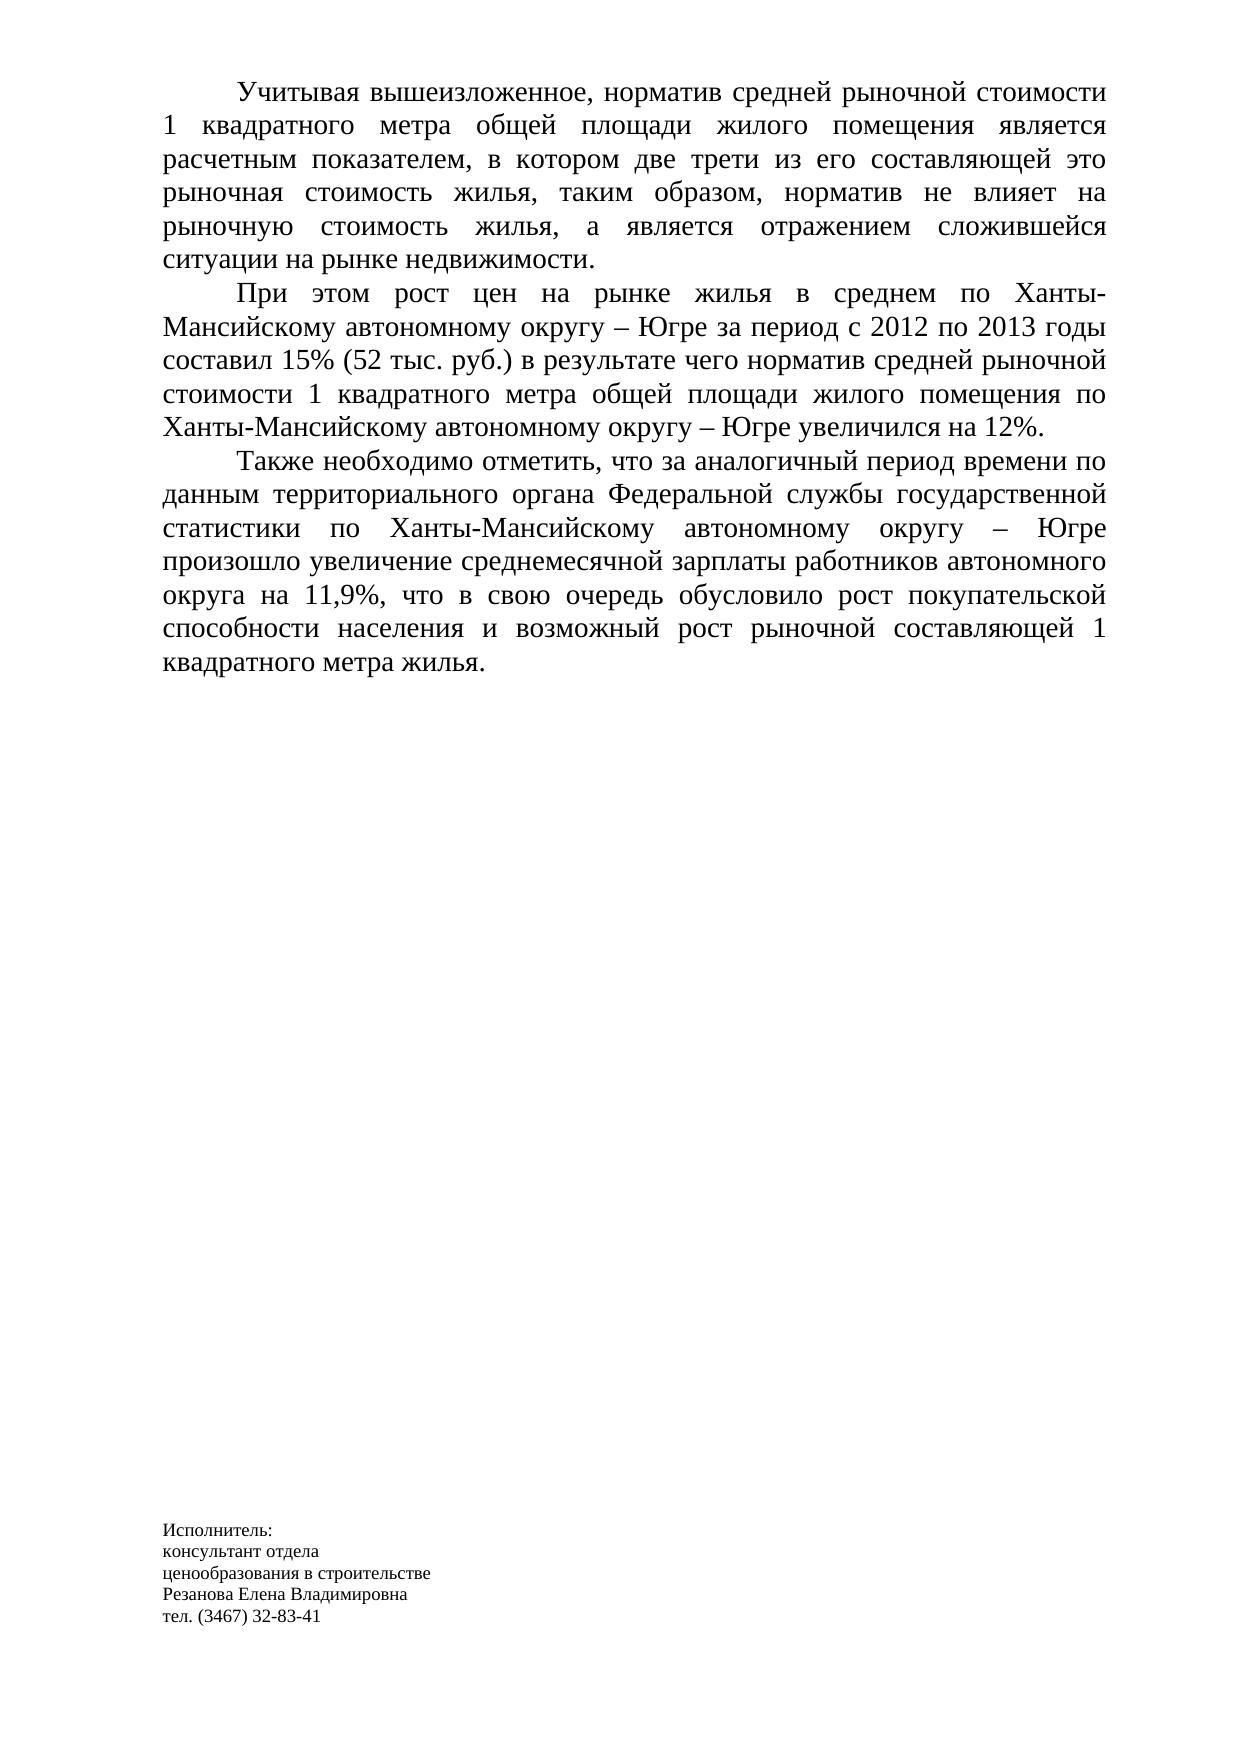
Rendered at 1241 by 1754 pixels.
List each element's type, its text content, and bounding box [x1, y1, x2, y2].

text тел. (3467) 32-83-41 [162, 1605, 1107, 1626]
text Исполнитель: [162, 1518, 1107, 1540]
text Также необходимо отметить, что за аналогичный период времени по данным территориального органа Федеральной службы государственной статистики по Ханты-Мансийскому автономному округу – Югре произошло увеличение среднемесячной зарплаты работников автономного округа на 11,9%, что в свою очередь обусловило рост покупательской способности населения и возможный рост рыночной составляющей 1 квадратного метра жилья. [162, 443, 1107, 678]
text ценообразования в строительстве [162, 1562, 1107, 1583]
text При этом рост цен на рынке жилья в среднем по Ханты-Мансийскому автономному округу – Югре за период с 2012 по 2013 годы составил 15% (52 тыс. руб.) в результате чего норматив средней рыночной стоимости 1 квадратного метра общей площади жилого помещения по Ханты-Мансийскому автономному округу – Югре увеличился на 12%. [162, 275, 1107, 443]
text Резанова Елена Владимировна [162, 1583, 1107, 1605]
text Учитывая вышеизложенное, норматив средней рыночной стоимости 1 квадратного метра общей площади жилого помещения является расчетным показателем, в котором две трети из его составляющей это рыночная стоимость жилья, таким образом, норматив не влияет на рыночную стоимость жилья, а является отражением сложившейся ситуации на рынке недвижимости. [162, 74, 1107, 275]
text консультант отдела [162, 1540, 1107, 1562]
